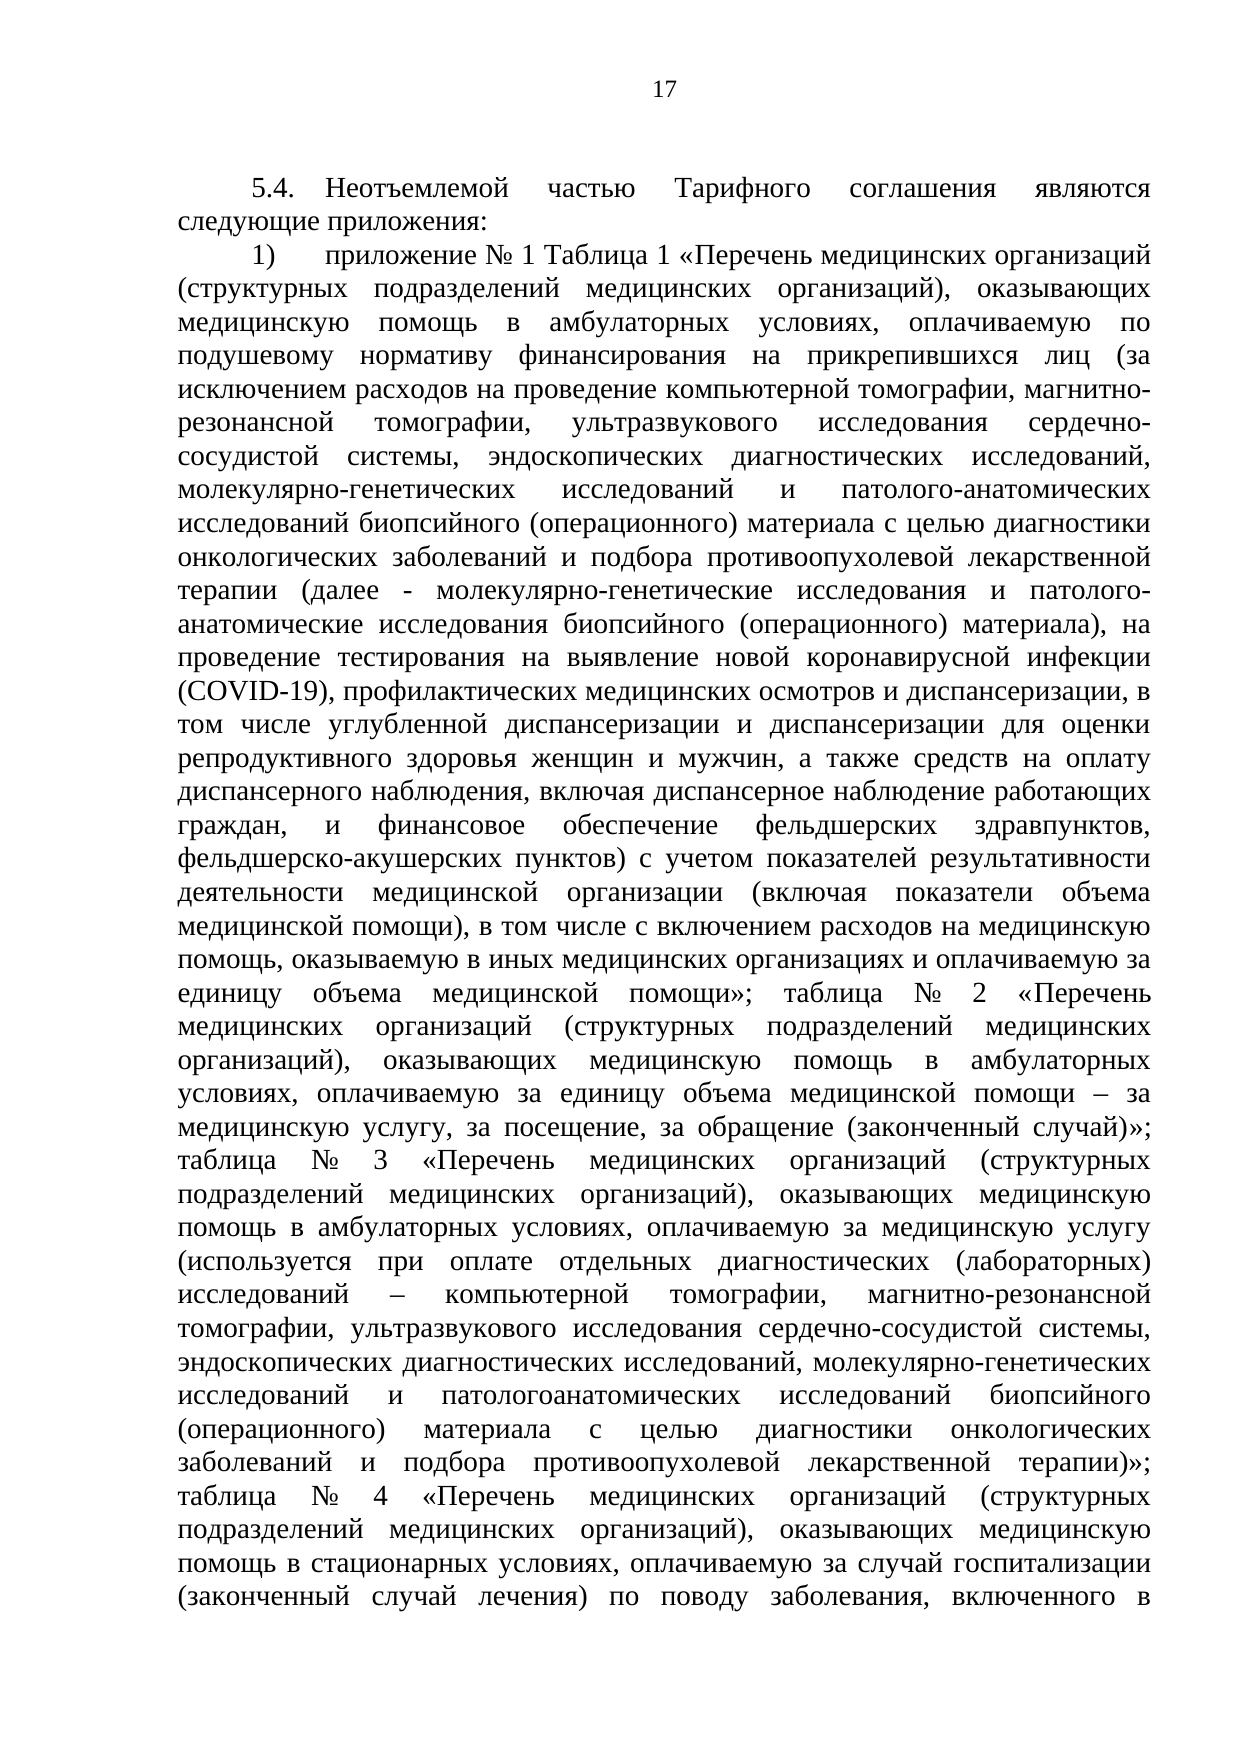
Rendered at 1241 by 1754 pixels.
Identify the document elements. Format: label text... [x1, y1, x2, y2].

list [177, 237, 1152, 1612]
list Неотъемлемой частью Тарифного соглашения являются следующие приложения: [177, 170, 1152, 237]
